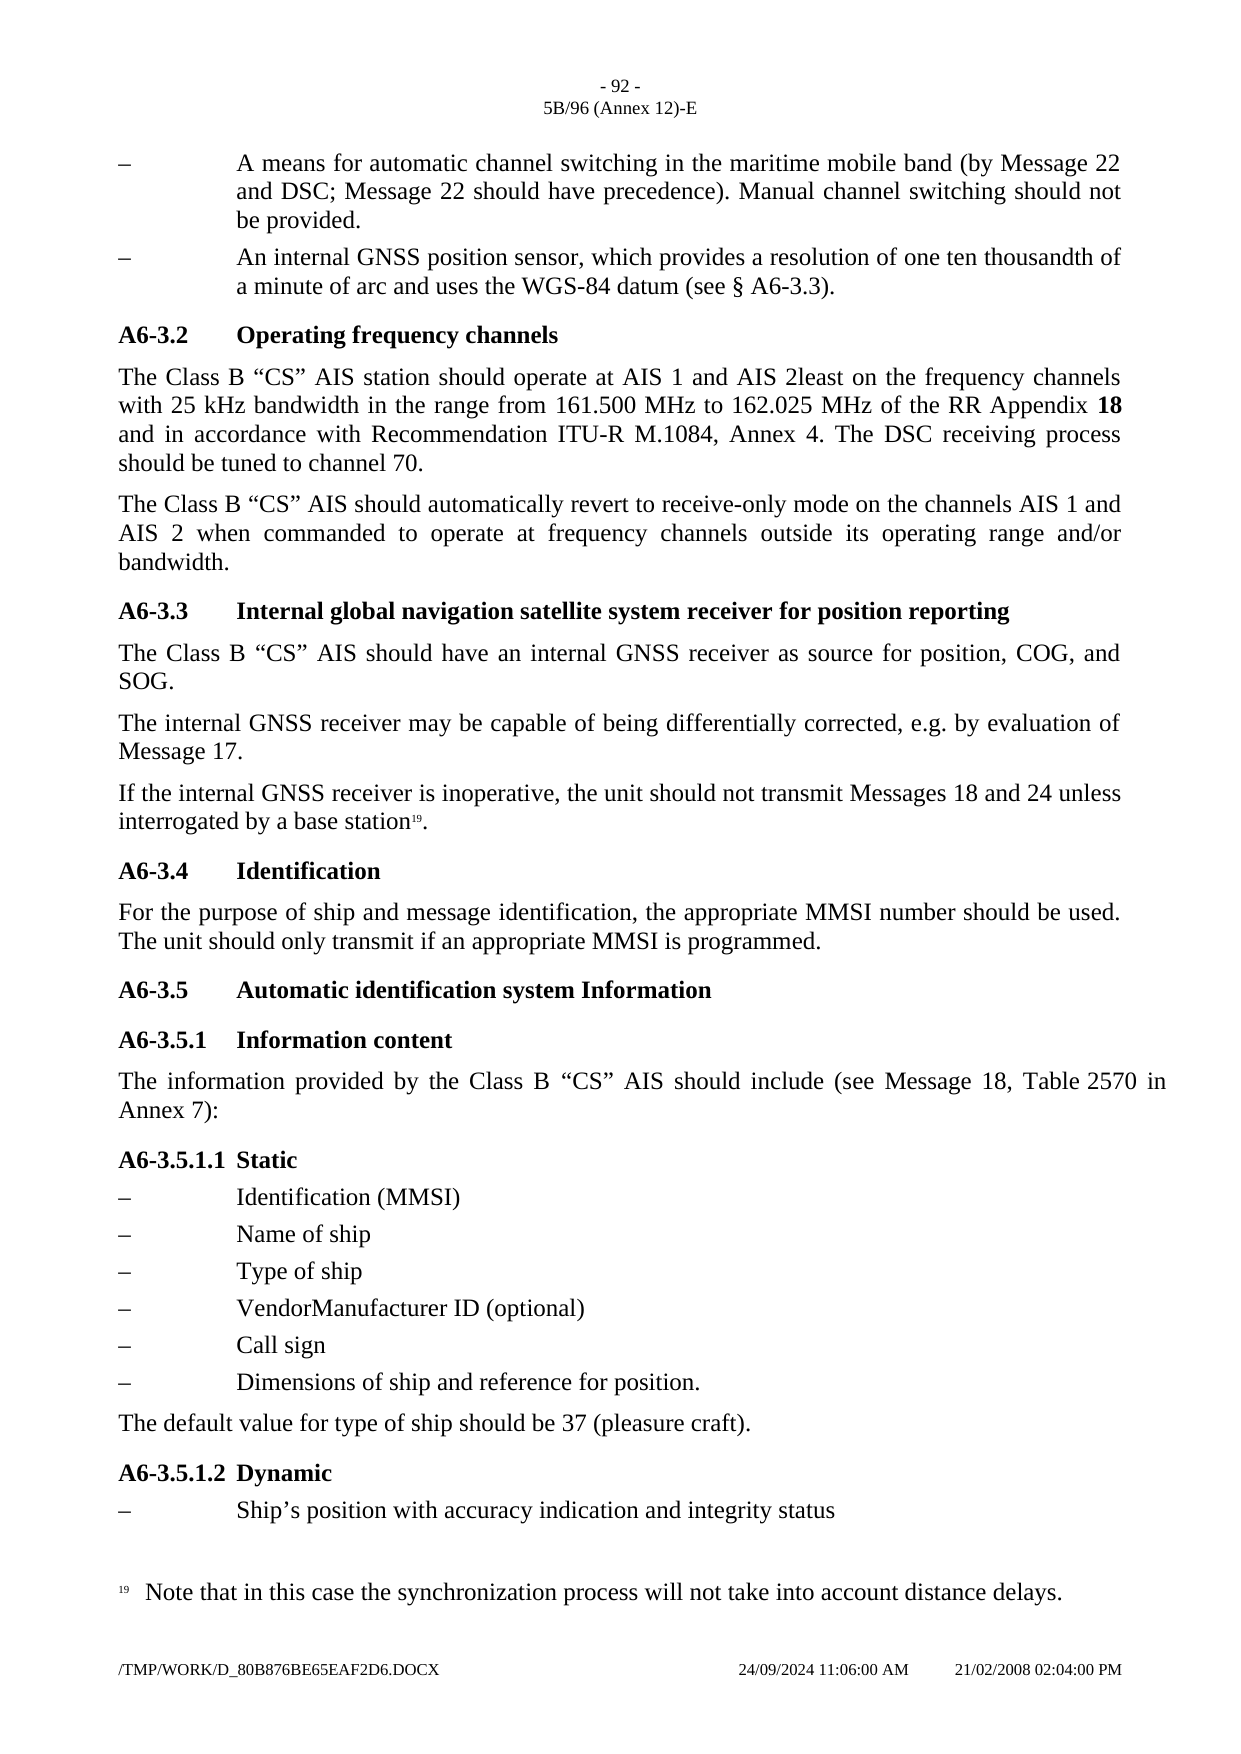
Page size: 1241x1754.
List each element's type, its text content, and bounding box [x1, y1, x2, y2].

text – Dimensions of ship and reference for position. [118, 1367, 1122, 1396]
text – Identification (MMSI) [118, 1182, 1122, 1211]
text – An internal GNSS position sensor, which provides a resolution of one ten thousandth of a minute of arc and uses the WGS-84 datum (see § 3.3). [118, 242, 1122, 300]
text The Class B “CS” AIS should operate at . [118, 362, 1122, 477]
text – ID [118, 1293, 1122, 1322]
subtitle 3.3 Internal global navigation satellite system receiver for position reporting [118, 596, 1122, 625]
text – Name of ship [118, 1219, 1122, 1248]
text – Call sign [118, 1330, 1122, 1359]
subtitle 3.5 Automatic identification system Information [118, 976, 1122, 1004]
text – Ship’s position with accuracy indication and integrity status [118, 1495, 1122, 1524]
text For the purpose of ship and message identification, the appropriate MMSI number should be used. The unit should only transmit if an appropriate MMSI is programmed. [118, 897, 1122, 955]
text The information provided by the Class B “CS” AIS should include (see Message 18, Table ): [118, 1066, 1166, 1124]
text – Type of ship [118, 1256, 1122, 1285]
text – [118, 148, 1122, 234]
subtitle 3.5.1 Information content [118, 1025, 1122, 1054]
subtitle 3.4 Identification [118, 856, 1122, 885]
subtitle 3.5.1.1 Static [118, 1145, 1122, 1173]
text The Class B “CS” AIS should have an internal GNSS receiver as source for position, COG, SOG. [118, 638, 1122, 695]
text The internal GNSS receiver may be capable of being differentially corrected, e.g. by evaluation of Message 17. [118, 708, 1122, 765]
text If the internal GNSS receiver is inoperative, the unit should not transmit Messages 18 and 24 unless interrogated by a base station. [118, 778, 1122, 835]
subtitle 3.5.1.2 Dynamic [118, 1458, 1122, 1487]
subtitle 3.2 Operating frequency channels [118, 321, 1122, 349]
